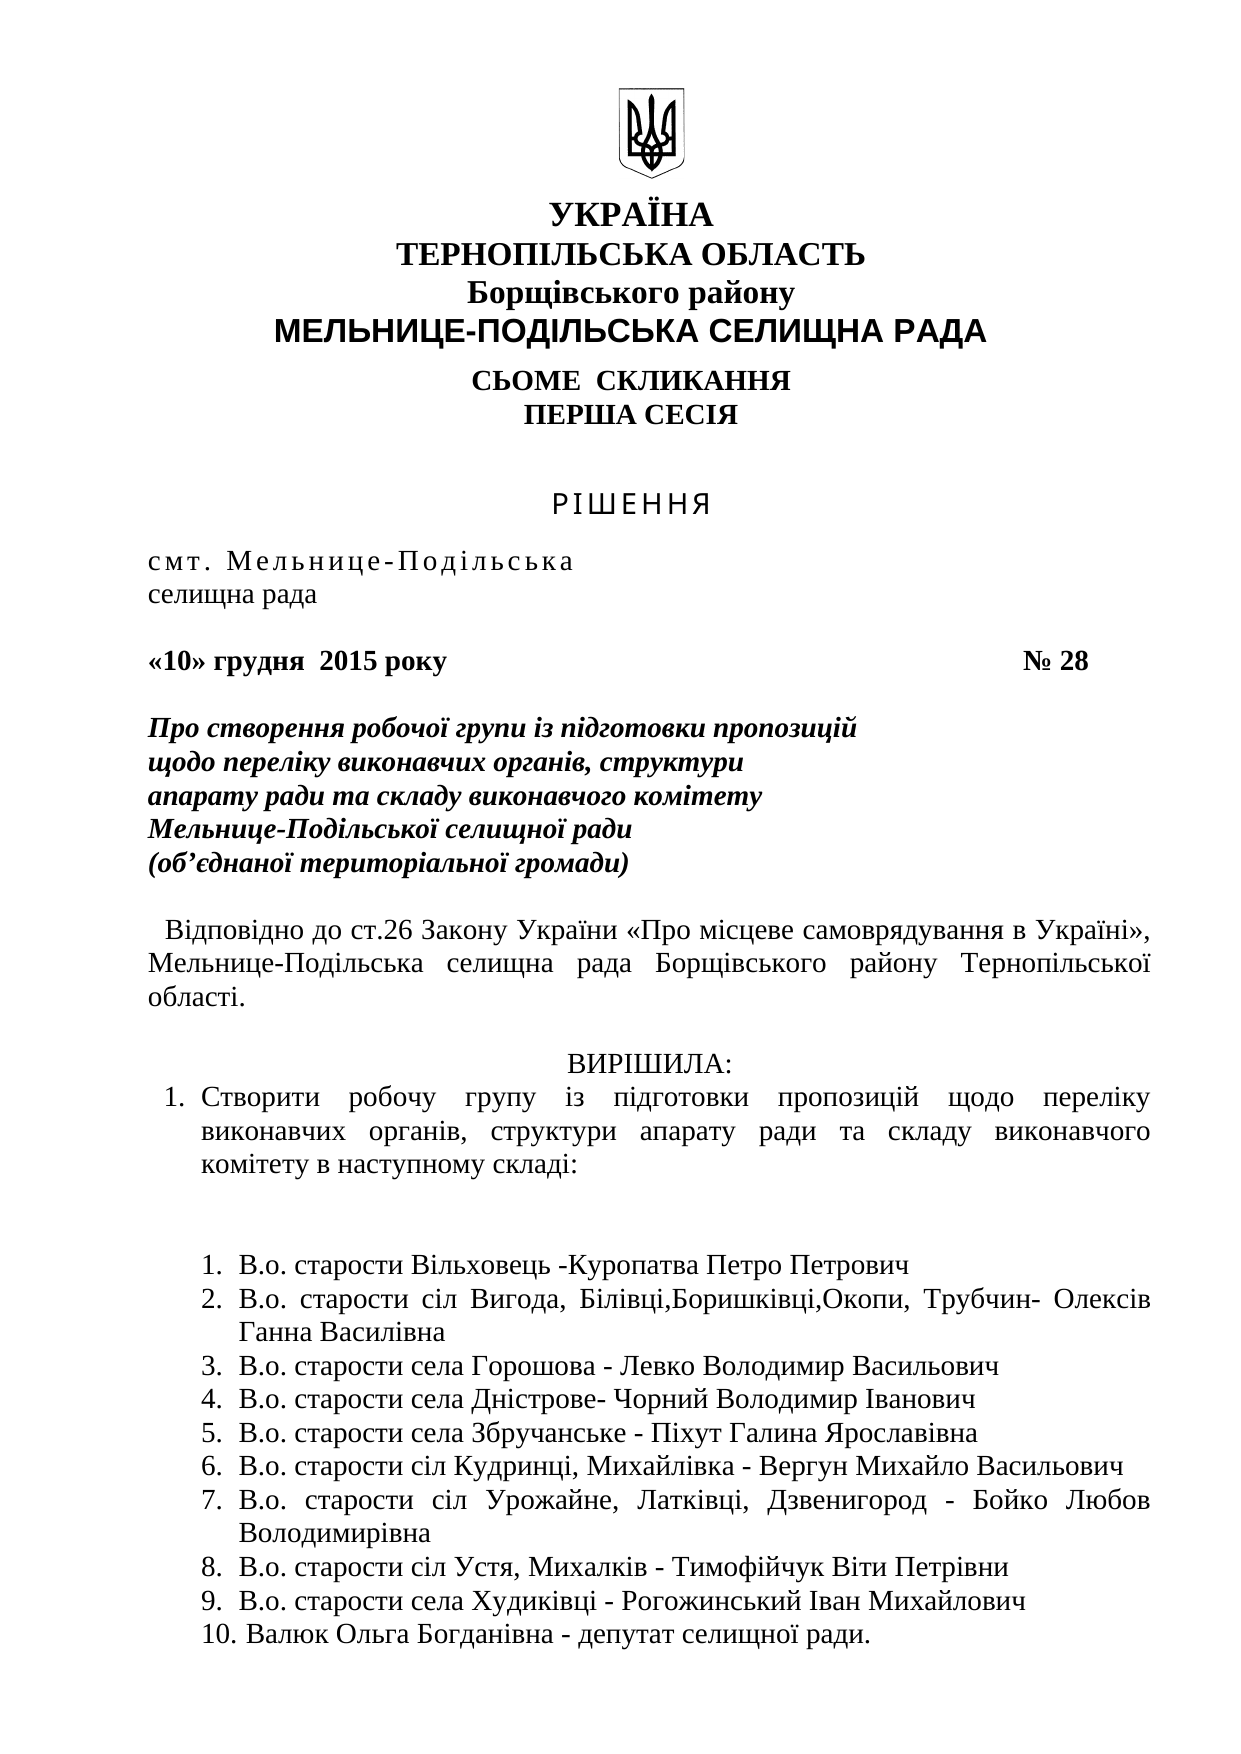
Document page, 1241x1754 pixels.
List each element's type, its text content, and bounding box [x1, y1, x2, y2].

text РІШЕННЯ [148, 483, 1114, 523]
text Борщівського району [148, 272, 1114, 311]
text МЕЛЬНИЦЕ-ПОДІЛЬСЬКА СЕЛИЩНА РАДА [148, 311, 1114, 349]
text апарату ради та складу виконавчого комітету [148, 778, 1152, 811]
text СЬОМЕ СКЛИКАННЯ [148, 363, 1114, 397]
list В.о. старости сіл Урожайне, Латківці, Дзвенигород - Бойко Любов Володимирівна [201, 1482, 1152, 1549]
list Валюк Ольга Богданівна - депутат селищної ради. [201, 1616, 1152, 1650]
list Створити робочу групу із підготовки пропозицій щодо переліку виконавчих органів, структури апарату ради та складу виконавчого комітету в наступному складі: [163, 1079, 1152, 1180]
list В.о. старости сіл Вигода, Білівці,Боришківці,Окопи, Трубчин- Олексів Ганна Василівна [201, 1281, 1152, 1348]
text ВИРІШИЛА: [148, 1046, 1152, 1079]
text селищна рада [148, 576, 1152, 610]
list В.о. старости сіл Кудринці, Михайлівка - Вергун Михайло Васильович [201, 1448, 1152, 1482]
text смт. Мельнице-Подільська [148, 543, 1114, 576]
text (об’єднаної територіальної громади) [148, 845, 1152, 878]
text УКРАЇНА [148, 193, 1114, 234]
text ТЕРНОПІЛЬСЬКА ОБЛАСТЬ [148, 234, 1114, 272]
list В.о. старости села Збручанське - Піхут Галина Ярославівна [201, 1415, 1152, 1448]
text ПЕРША СЕСІЯ [148, 397, 1114, 431]
text щодо переліку виконавчих органів, структури [148, 744, 1152, 778]
text Про створення робочої групи із підготовки пропозицій [148, 711, 1152, 744]
text Відповідно до ст.26 Закону України «Про місцеве самоврядування в Україні», Мельнице-Подільська селищна рада Борщівського району Тернопільської області. [148, 912, 1152, 1012]
list В.о. старости Вільховець -Куропатва Петро Петрович [201, 1247, 1152, 1281]
text «10» грудня 2015 року № 28 [148, 643, 1152, 677]
list В.о. старости села Худиківці - Рогожинський Іван Михайлович [201, 1583, 1152, 1616]
text Мельнице-Подільської селищної ради [148, 811, 1152, 845]
list В.о. старости сіл Устя, Михалків - Тимофійчук Віти Петрівни [201, 1549, 1152, 1583]
list В.о. старости села Дністрове- Чорний Володимир Іванович [201, 1381, 1152, 1415]
list В.о. старости села Горошова - Левко Володимир Васильович [201, 1348, 1152, 1381]
